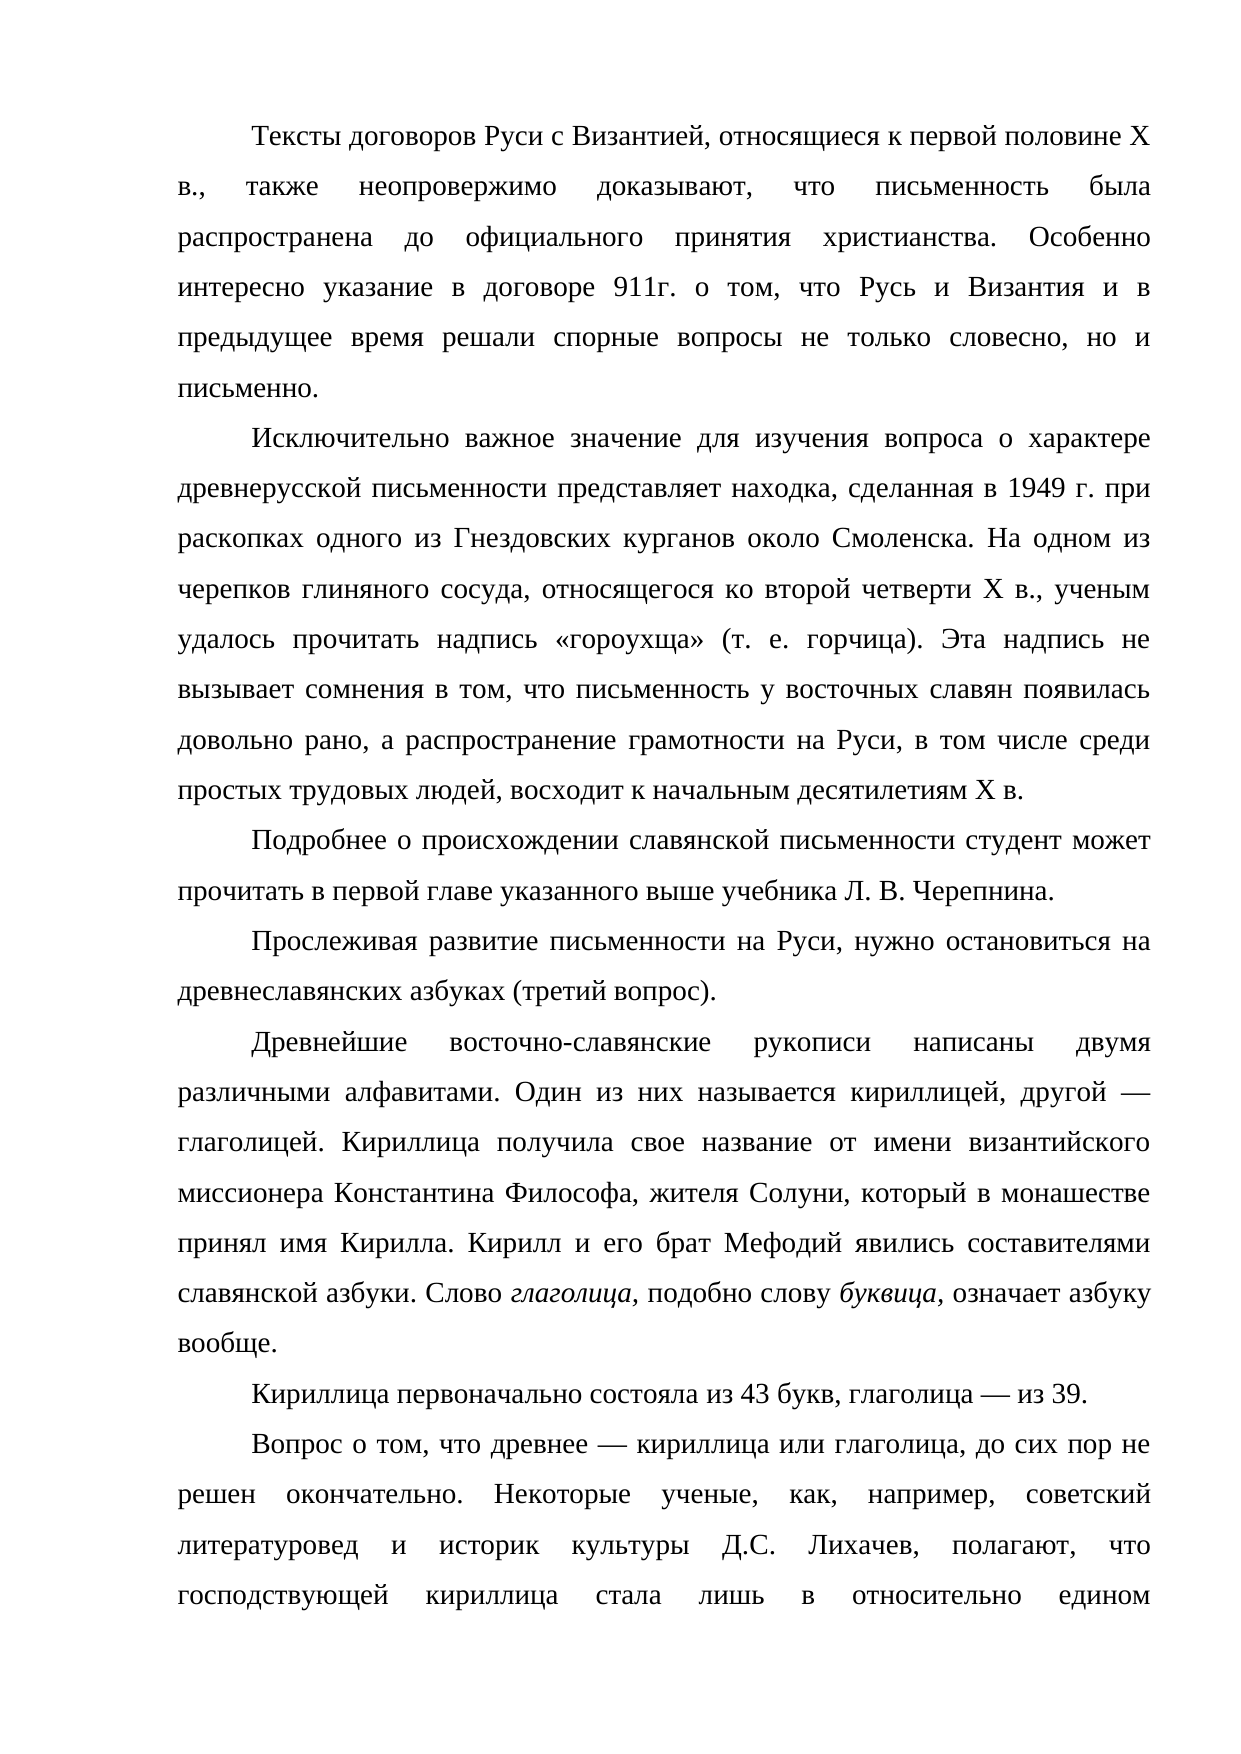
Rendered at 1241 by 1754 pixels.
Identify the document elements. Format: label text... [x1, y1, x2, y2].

text Подробнее о происхождении славянской письменности студент может прочитать в первой главе указанного выше учебника Л. В. Черепнина. [177, 822, 1152, 906]
text Тексты договоров Руси с Византией, относящиеся к первой половине Х в., также неопровержимо доказывают, что письменность была распространена до официального принятия христианства. Особенно интересно указание в договоре 911г. о том, что Русь и Византия и в предыдущее время решали спорные вопросы не только словесно, но и письменно. [177, 118, 1152, 403]
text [177, 1426, 1152, 1611]
text Исключительно важное значение для изучения вопроса о характере древнерусской письменности представляет находка, сделанная в . при раскопках одного из Гнездовских курганов около Смоленска. На одном из черепков глиняного сосуда, относящегося ко второй четверти Х в., ученым удалось прочитать надпись «гороухща» (т. е. горчица). Эта надпись не вызывает сомнения в том, что письменность у восточных славян появилась довольно рано, а распространение грамотности на Руси, в том числе среди простых трудовых людей, восходит к начальным десятилетиям Х в. [177, 420, 1152, 806]
text Древнейшие восточно-славянские рукописи написаны двумя различными алфавитами. Один из них называется кириллицей, другой — глаголицей. Кириллица получила свое название от имени византийского миссионера Константина Философа, жителя Солуни, который в монашестве принял имя Кирилла. Кирилл и его брат Мефодий явились составителями славянской азбуки. Слово глаголица, подобно слову буквица, означает азбуку вообще. [177, 1024, 1152, 1359]
text Кириллица первоначально состояла из 43 букв, глаголица — из 39. [177, 1376, 1152, 1409]
text Прослеживая развитие письменности на Руси, нужно остановиться на древнеславянских азбуках (третий вопрос). [177, 923, 1152, 1007]
